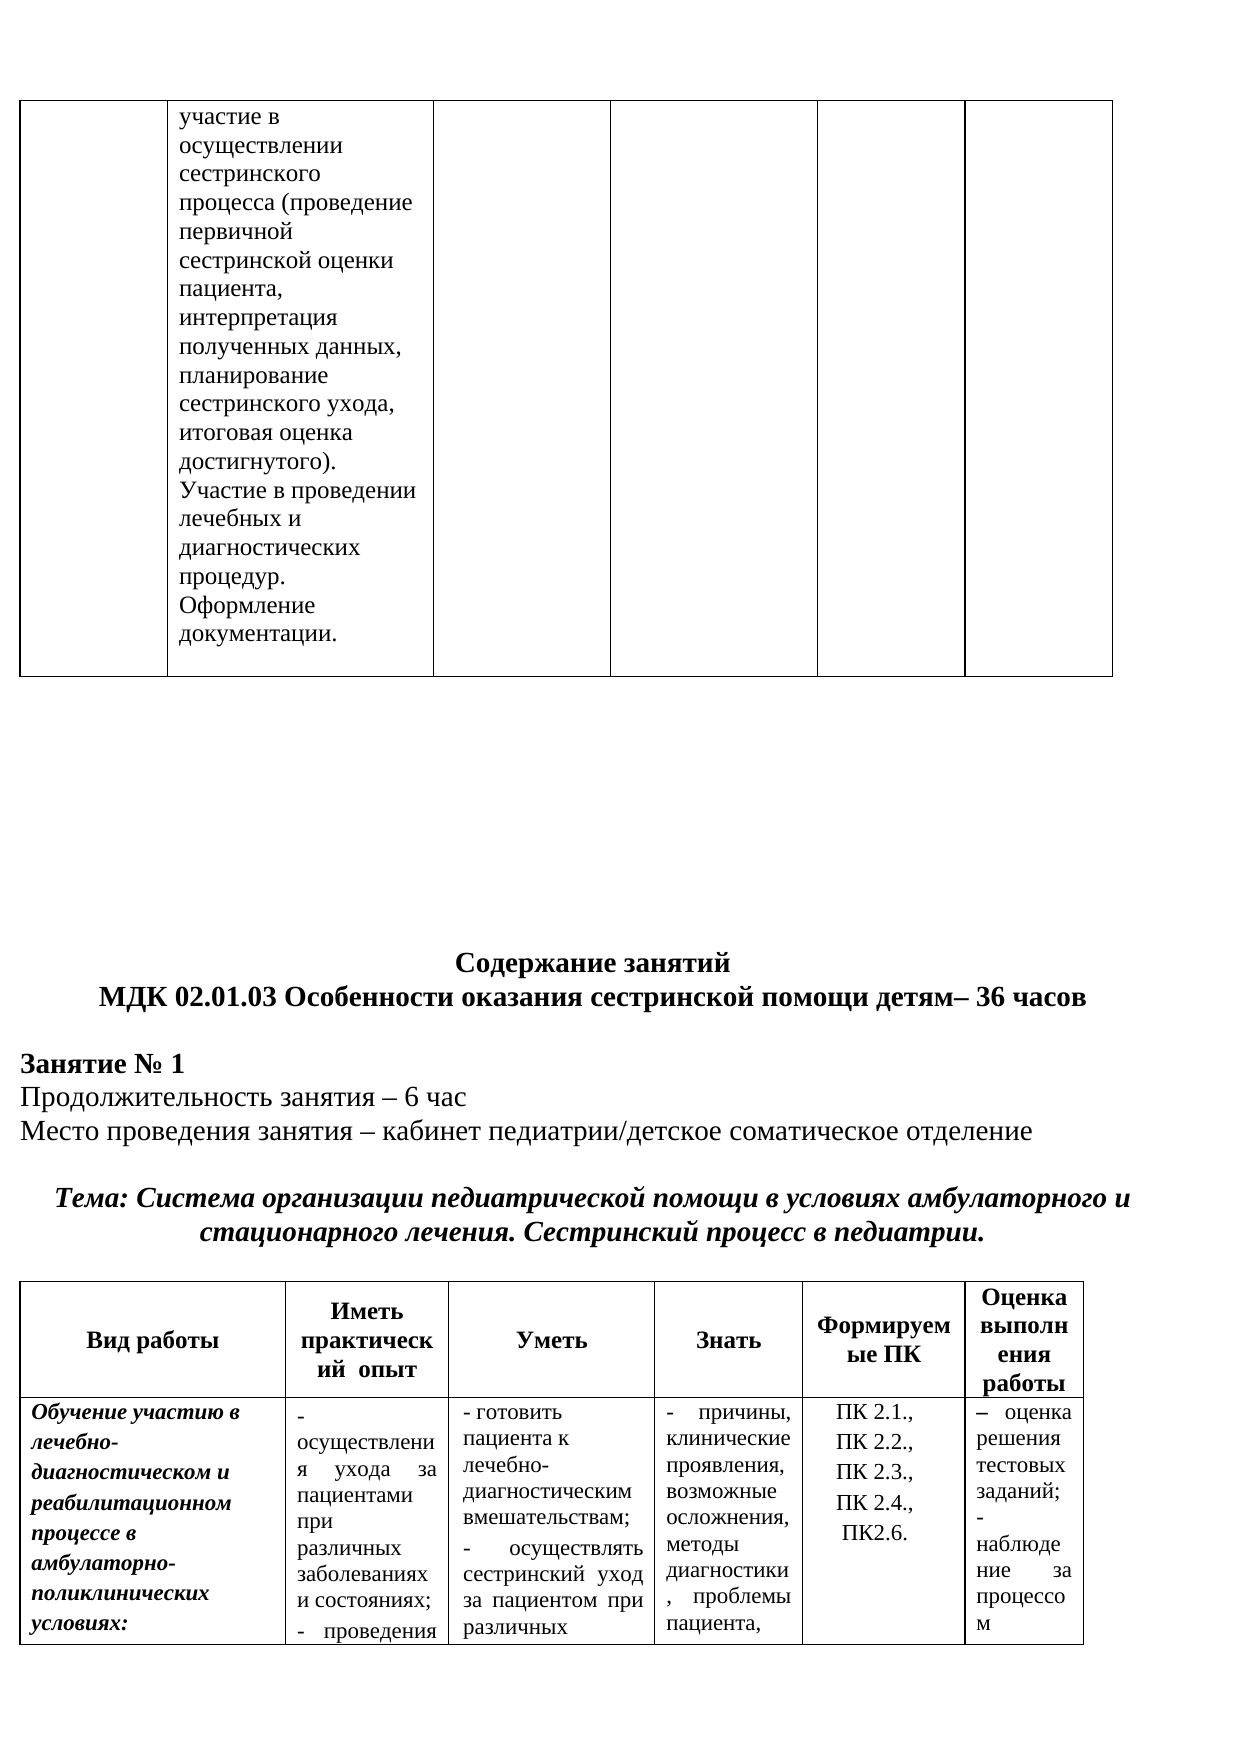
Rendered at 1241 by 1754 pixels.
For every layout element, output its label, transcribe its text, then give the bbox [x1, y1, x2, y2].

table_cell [21, 1398, 285, 1643]
text Место проведения занятия – кабинет педиатрии/детское соматическое отделение [20, 1113, 1165, 1147]
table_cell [803, 1398, 964, 1643]
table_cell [966, 101, 1112, 676]
table_header Иметь практический опыт [286, 1282, 448, 1397]
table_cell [168, 101, 433, 676]
text Тема: Система организации педиатрической помощи в условиях амбулаторного и стационарного лечения. Сестринский процесс в педиатрии. [20, 1180, 1165, 1247]
table_header Формируемые ПК [803, 1282, 964, 1397]
text Занятие № 1 [20, 1046, 1165, 1079]
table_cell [434, 101, 610, 676]
table_header Вид работы [21, 1282, 285, 1397]
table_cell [655, 1398, 802, 1643]
table_header Оценка выполнения работы [966, 1282, 1083, 1397]
text Продолжительность занятия – 6 час [20, 1079, 1165, 1113]
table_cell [966, 1398, 1083, 1643]
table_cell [449, 1398, 654, 1643]
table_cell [286, 1398, 448, 1643]
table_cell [818, 101, 964, 676]
table_header Уметь [449, 1282, 654, 1397]
text Содержание занятий [20, 945, 1165, 979]
table_header Знать [655, 1282, 802, 1397]
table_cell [611, 101, 817, 676]
text МДК 02.01.03 Особенности оказания сестринской помощи детям– 36 часов [20, 979, 1165, 1012]
